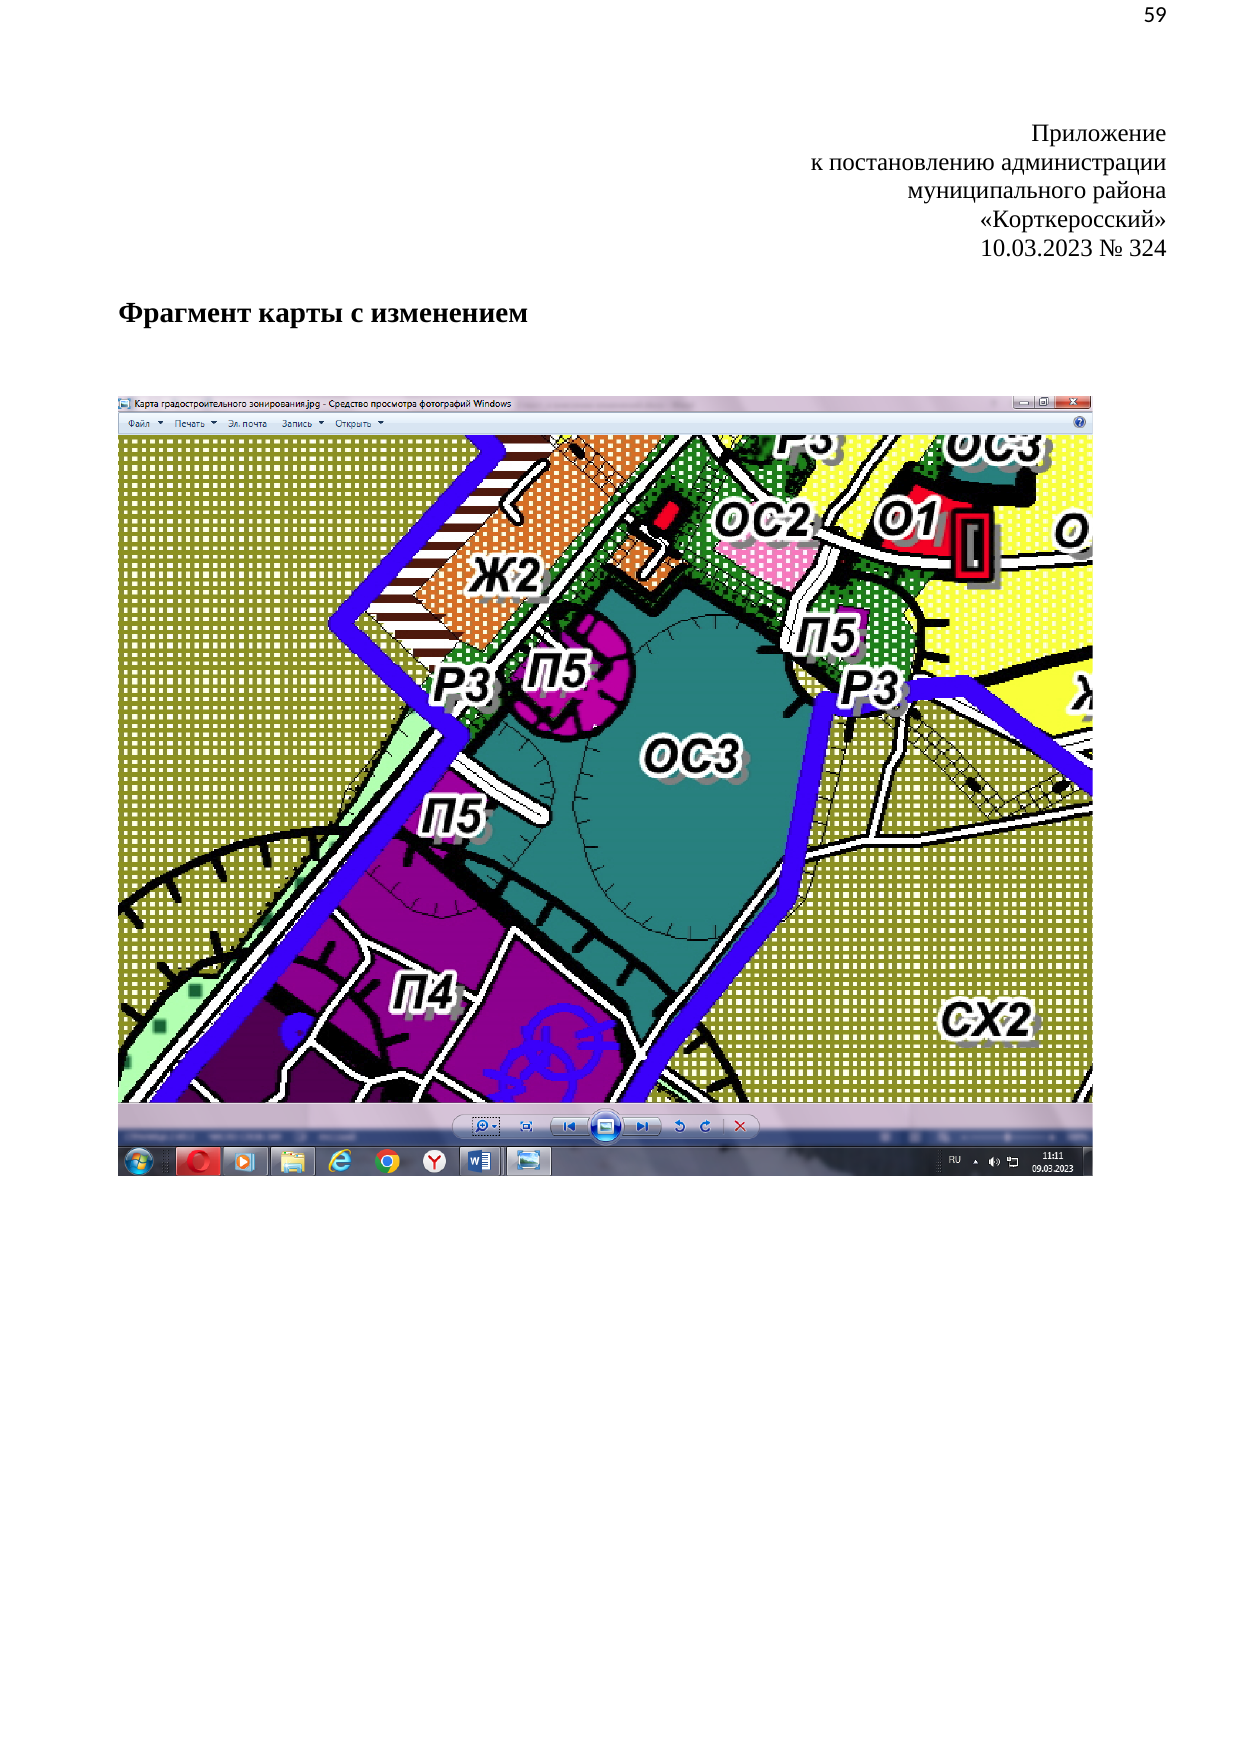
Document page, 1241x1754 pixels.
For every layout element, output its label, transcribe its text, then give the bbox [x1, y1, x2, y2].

text 10.03.2023 № 324 [620, 233, 1166, 262]
picture [118, 396, 1093, 1176]
text к постановлению администрации [620, 147, 1166, 176]
text муниципального района [620, 176, 1166, 204]
text Фрагмент карты с изменением [118, 295, 1166, 329]
text Приложение [620, 118, 1166, 147]
text «Корткеросский» [620, 204, 1166, 233]
